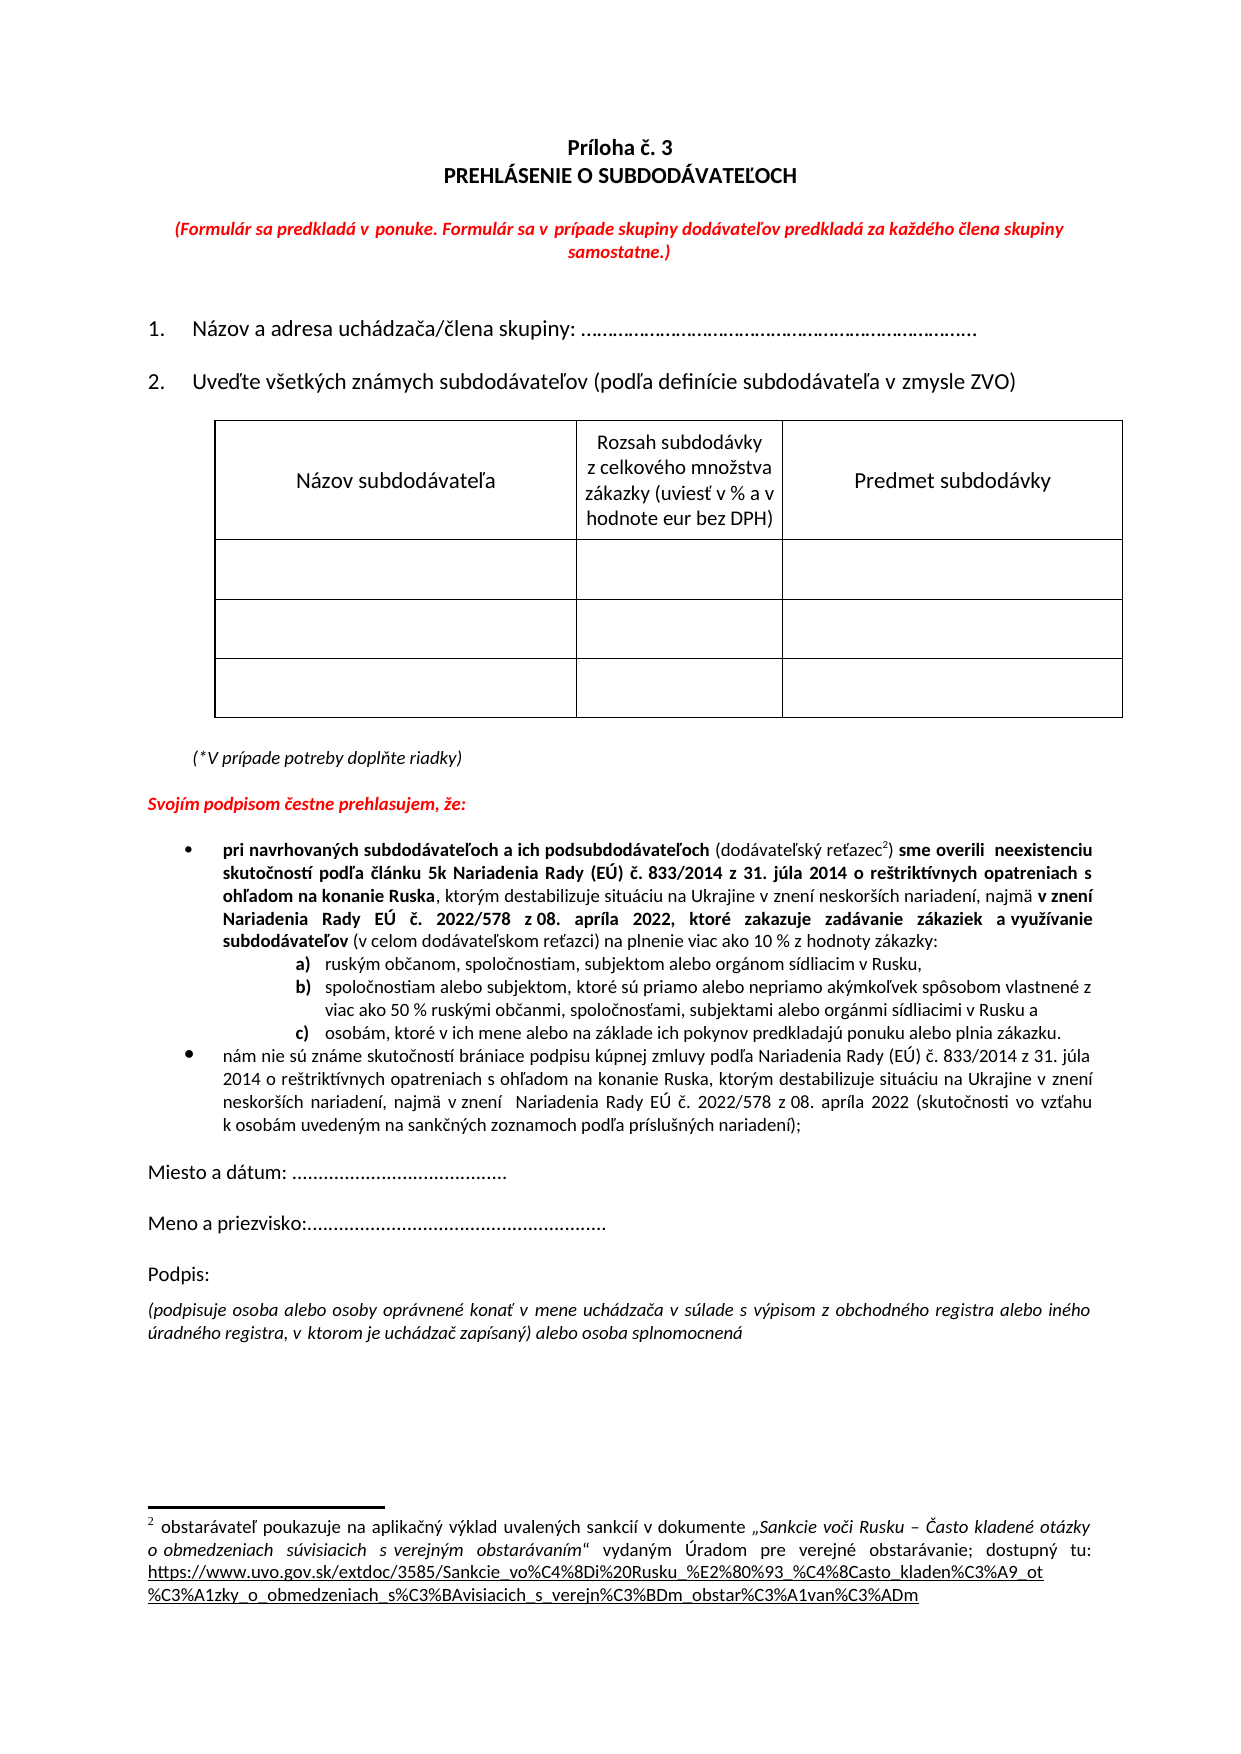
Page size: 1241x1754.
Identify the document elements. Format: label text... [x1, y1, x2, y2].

table_cell [577, 659, 782, 717]
list spoločnostiam alebo subjektom, ktoré sú priamo alebo nepriamo akýmkoľvek spôsobom vlastnené z viac ako 50 % ruskými občanmi, spoločnosťami, subjektami alebo orgánmi sídliacimi v Rusku a [295, 976, 1093, 1021]
table_cell [216, 659, 576, 717]
text Meno a priezvisko:......................................................... [148, 1210, 1093, 1235]
list Uveďte všetkých známych subdodávateľov (podľa definície subdodávateľa v zmysle ZVO) [148, 367, 1093, 395]
list osobám, ktoré v ich mene alebo na základe ich pokynov predkladajú ponuku alebo plnia zákazku. [295, 1021, 1093, 1044]
list pri navrhovaných subdodávateľoch a ich podsubdodávateľoch (dodávateľský reťazec) sme overili neexistenciu skutočností podľa článku 5k Nariadenia Rady (EÚ) č. 833/2014 z 31. júla 2014 o reštriktívnych opatreniach s ohľadom na konanie Ruska, ktorým destabilizuje situáciu na Ukrajine v znení neskorších nariadení, najmä v znení Nariadenia Rady EÚ č. 2022/578 z 08. apríla 2022, ktoré zakazuje zadávanie zákaziek a využívanie subdodávateľov (v celom dodávateľskom reťazci) na plnenie viac ako 10 % z hodnoty zákazky: [185, 838, 1093, 953]
table_cell [783, 600, 1122, 658]
table_header Názov subdodávateľa [216, 421, 576, 539]
table_header Rozsah subdodávky z celkového množstva zákazky (uviesť v % a v hodnote eur bez DPH) [577, 421, 782, 539]
text Miesto a dátum: ......................................... [148, 1159, 1093, 1184]
table_cell [216, 600, 576, 658]
table_cell [577, 600, 782, 658]
text (podpisuje osoba alebo osoby oprávnené konať v mene uchádzača v súlade s výpisom z obchodného registra alebo iného úradného registra, v ktorom je uchádzač zapísaný) alebo osoba splnomocnená [148, 1299, 1093, 1344]
table_cell [783, 659, 1122, 717]
text Prehlásenie o subdodávateľoch [148, 161, 1093, 189]
text Príloha č. 3 [148, 133, 1093, 161]
text (Formulár sa predkladá v ponuke. Formulár sa v prípade skupiny dodávateľov predkladá za každého člena skupiny samostatne.) [148, 217, 1093, 263]
text (*V prípade potreby doplňte riadky) [192, 746, 1093, 769]
text Podpis: [148, 1261, 1093, 1286]
table_cell [783, 540, 1122, 598]
table_header Predmet subdodávky [783, 421, 1122, 539]
list nám nie sú známe skutočností brániace podpisu kúpnej zmluvy podľa Nariadenia Rady (EÚ) č. 833/2014 z 31. júla 2014 o reštriktívnych opatreniach s ohľadom na konanie Ruska, ktorým destabilizuje situáciu na Ukrajine v znení neskorších nariadení, najmä v znení Nariadenia Rady EÚ č. 2022/578 z 08. apríla 2022 (skutočnosti vo vzťahu k osobám uvedeným na sankčných zoznamoch podľa príslušných nariadení); [185, 1044, 1093, 1136]
text Svojím podpisom čestne prehlasujem, že: [148, 792, 1093, 815]
table_cell [577, 540, 782, 598]
table_cell [216, 540, 576, 598]
list Názov a adresa uchádzača/člena skupiny: ………………………………………………………………... [148, 314, 1093, 342]
list ruským občanom, spoločnostiam, subjektom alebo orgánom sídliacim v Rusku, [295, 953, 1093, 976]
